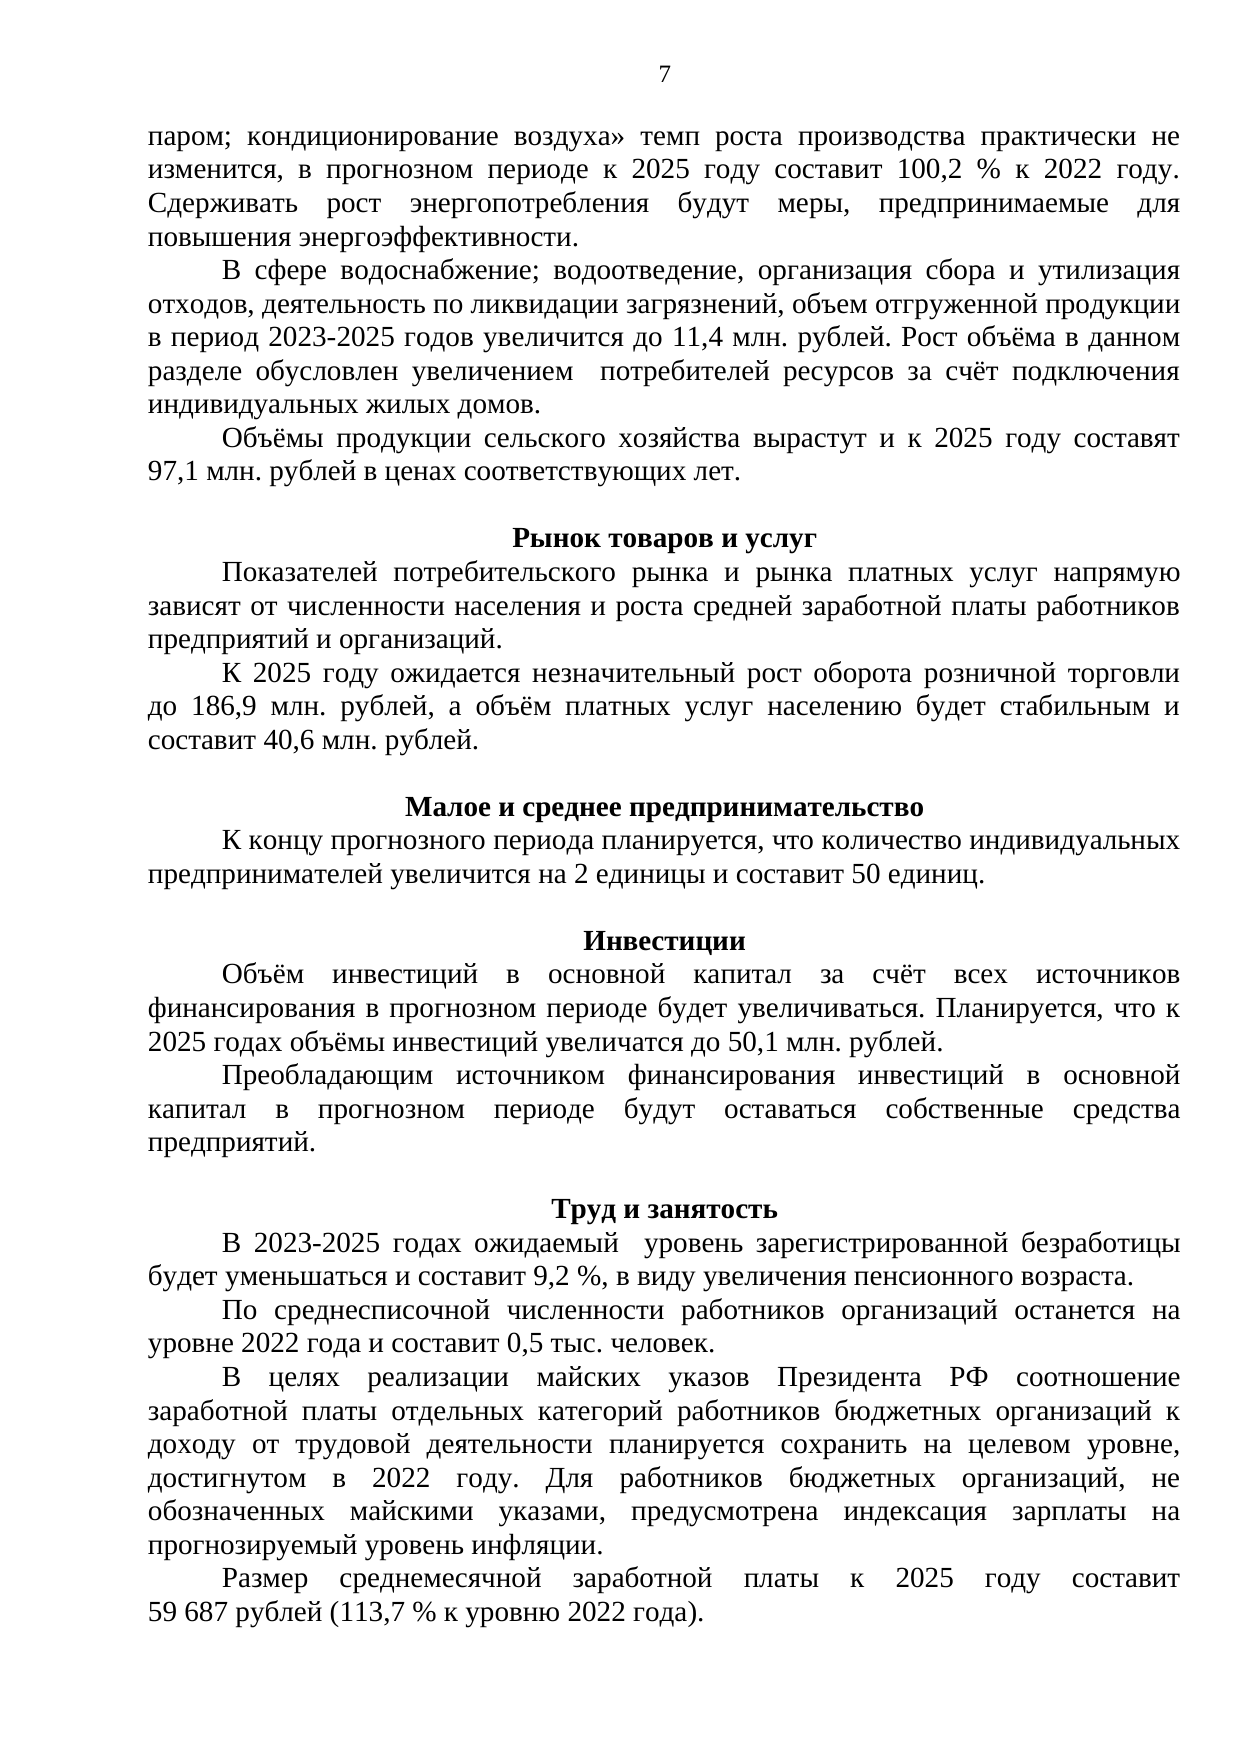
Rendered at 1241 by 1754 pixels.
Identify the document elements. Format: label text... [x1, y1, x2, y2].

text К концу прогнозного периода планируется, что количество индивидуальных предпринимателей увеличится на 2 единицы и составит 50 единиц. [148, 822, 1181, 889]
text Объём инвестиций в основной капитал за счёт всех источников финансирования в прогнозном периоде будет увеличиваться. Планируется, что к 2025 годах объёмы инвестиций увеличатся до 50,1 млн. рублей. [148, 957, 1181, 1057]
text Малое и среднее предпринимательство [148, 789, 1181, 822]
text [148, 118, 1181, 252]
text По среднесписочной численности работников организаций останется на уровне 2022 года и составит 0,5 тыс. человек. [148, 1292, 1181, 1359]
text В целях реализации майских указов Президента РФ соотношение заработной платы отдельных категорий работников бюджетных организаций к доходу от трудовой деятельности планируется сохранить на целевом уровне, достигнутом в 2022 году. Для работников бюджетных организаций, не обозначенных майскими указами, предусмотрена индексация зарплаты на прогнозируемый уровень инфляции. [148, 1359, 1181, 1560]
text Показателей потребительского рынка и рынка платных услуг напрямую зависят от численности населения и роста средней заработной платы работников предприятий и организаций. [148, 554, 1181, 655]
text В сфере водоснабжение; водоотведение, организация сбора и утилизация отходов, деятельность по ликвидации загрязнений, объем отгруженной продукции в период 2023-2025 годов увеличится до 11,4 млн. рублей. Рост объёма в данном разделе обусловлен увеличением потребителей ресурсов за счёт подключения индивидуальных жилых домов. [148, 252, 1181, 420]
text Объёмы продукции сельского хозяйства вырастут и к 2025 году составят 97,1 млн. рублей в ценах соответствующих лет. [148, 420, 1181, 487]
text Преобладающим источником финансирования инвестиций в основной капитал в прогнозном периоде будут оставаться собственные средства предприятий. [148, 1057, 1181, 1158]
text Рынок товаров и услуг [148, 521, 1181, 554]
text Труд и занятость [148, 1191, 1181, 1225]
text Инвестиции [148, 923, 1181, 957]
text Размер среднемесячной заработной платы к 2025 году составит 59 687 рублей (113,7 % к уровню 2022 года). [148, 1560, 1181, 1627]
text В 2023-2025 годах ожидаемый уровень зарегистрированной безработицы будет уменьшаться и составит 9,2 %, в виду увеличения пенсионного возраста. [148, 1225, 1181, 1292]
text К 2025 году ожидается незначительный рост оборота розничной торговли до 186,9 млн. рублей, а объём платных услуг населению будет стабильным и составит 40,6 млн. рублей. [148, 655, 1181, 755]
